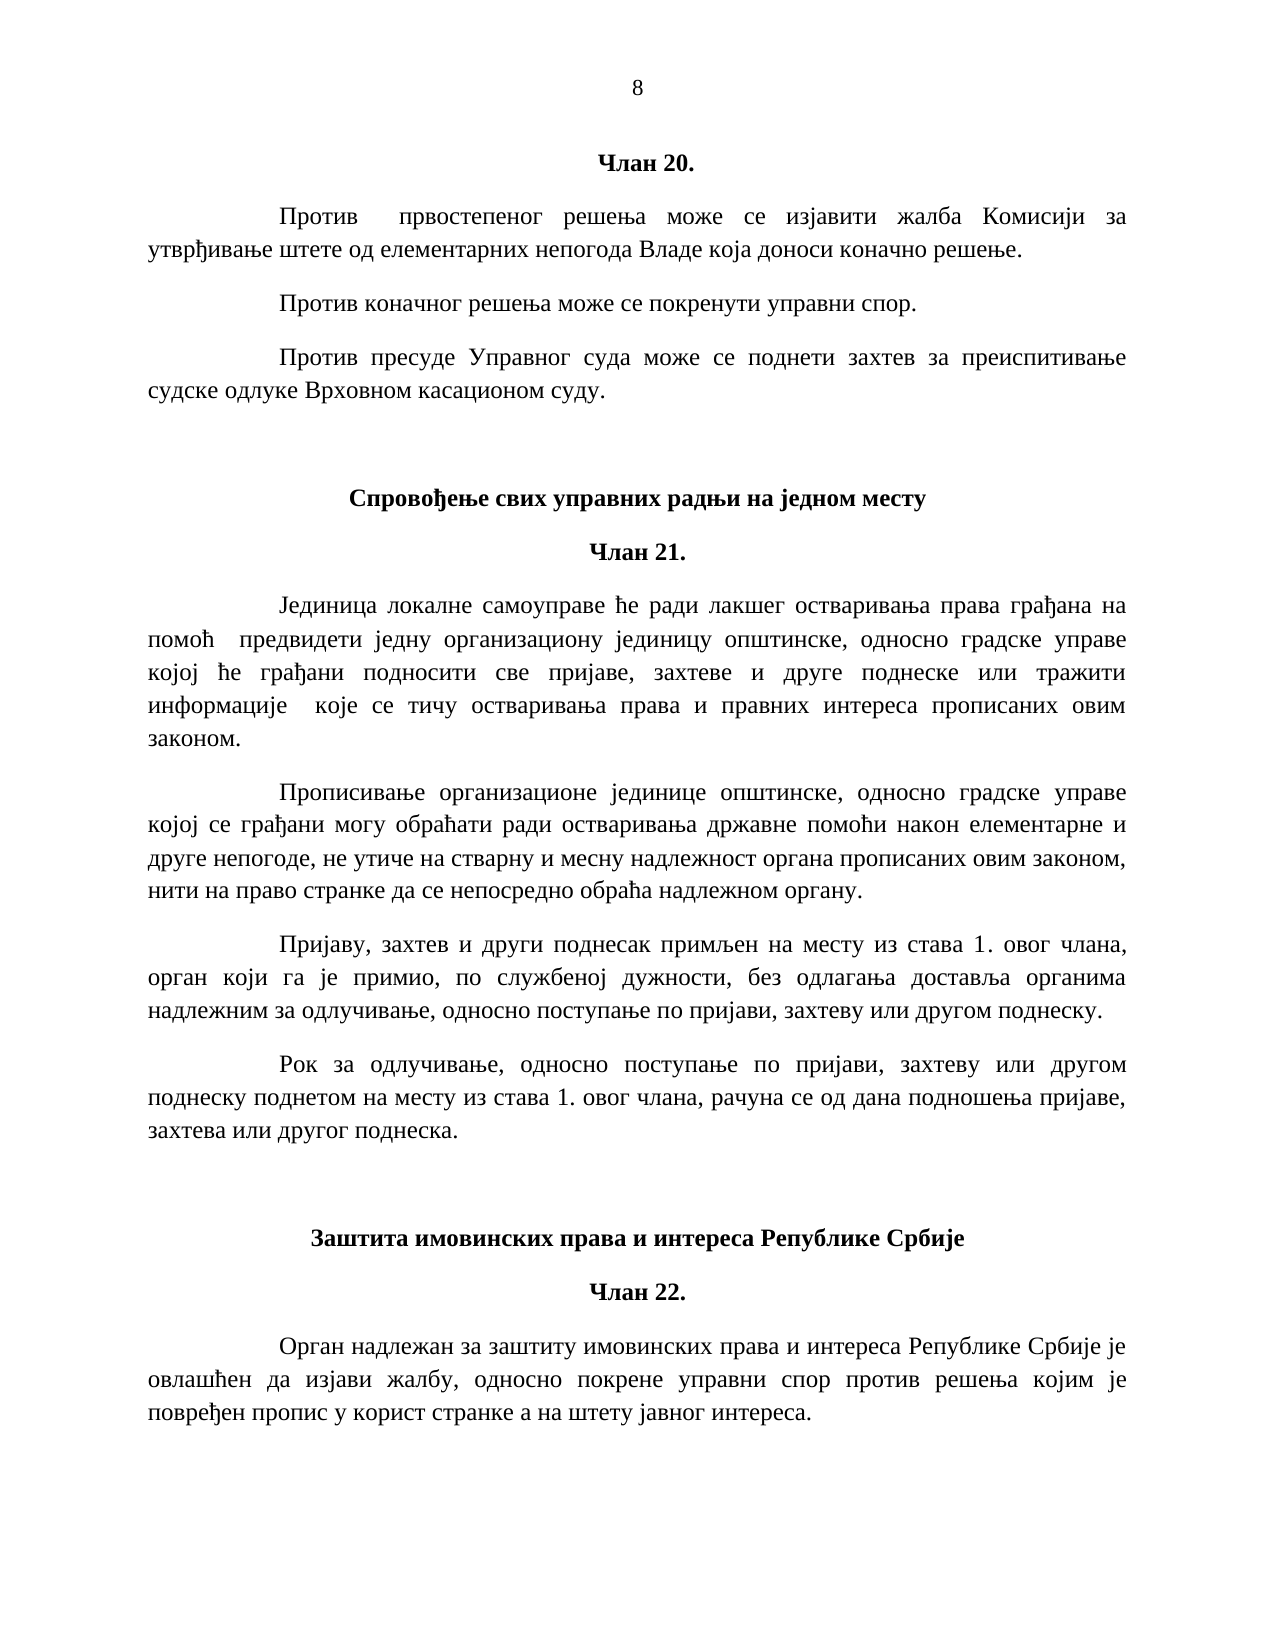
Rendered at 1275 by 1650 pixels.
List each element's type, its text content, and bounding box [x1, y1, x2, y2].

text Члан 21. [148, 537, 1127, 566]
text Члан 22. [148, 1277, 1127, 1306]
text Против коначног решења може се покренути управни спор. [148, 288, 1127, 317]
text Пријаву, захтев и други поднесак примљен на месту из става 1. овог члана, орган који га је примио, по службеној дужности, без одлагања доставља органима надлежним за одлучивање, односно поступање по пријави, захтеву или другом поднеску. [148, 929, 1127, 1024]
text Заштита имовинских права и интереса Републике Србије [148, 1223, 1127, 1252]
text Прописивање организационе јединице општинске, односно градске управе којој се грађани могу обраћати ради остваривања државне помоћи након елементарне и друге непогоде, не утиче на стварну и месну надлежност органа прописаних овим законом, нити на право странке да се непосредно обраћа надлежном органу. [148, 777, 1127, 904]
text Спровођење свих управних радњи на једном месту [148, 483, 1127, 512]
text Против пресуде Управног суда може се поднети захтев за преиспитивање судске одлуке Врховном касационом суду. [148, 342, 1127, 404]
text Орган надлежан за заштиту имовинских права и интереса Републике Србије је овлашћен да изјави жалбу, односно покрене управни спор против решења којим је повређен пропис у корист странке а на штету јавног интереса. [148, 1331, 1127, 1426]
text Јединица локалне самоуправе ће ради лакшег остваривања права грађана на помоћ предвидети једну организациону јединицу општинске, односно градске управе којој ће грађани подносити све пријаве, захтеве и друге поднеске или тражити информације које се тичу остваривања права и правних интереса прописаних овим законом. [148, 591, 1127, 751]
text Члан 20. [148, 148, 1127, 176]
text Против првостепеног решења може се изјавити жалба Комисији за утврђивање штете од елементарних непогода Владе која доноси коначно решење. [148, 201, 1127, 263]
text Рок за одлучивање, односно поступање по пријави, захтеву или другом поднеску поднетом на месту из става 1. овог члана, рачуна се од дана подношења пријаве, захтева или другог поднеска. [148, 1049, 1127, 1144]
